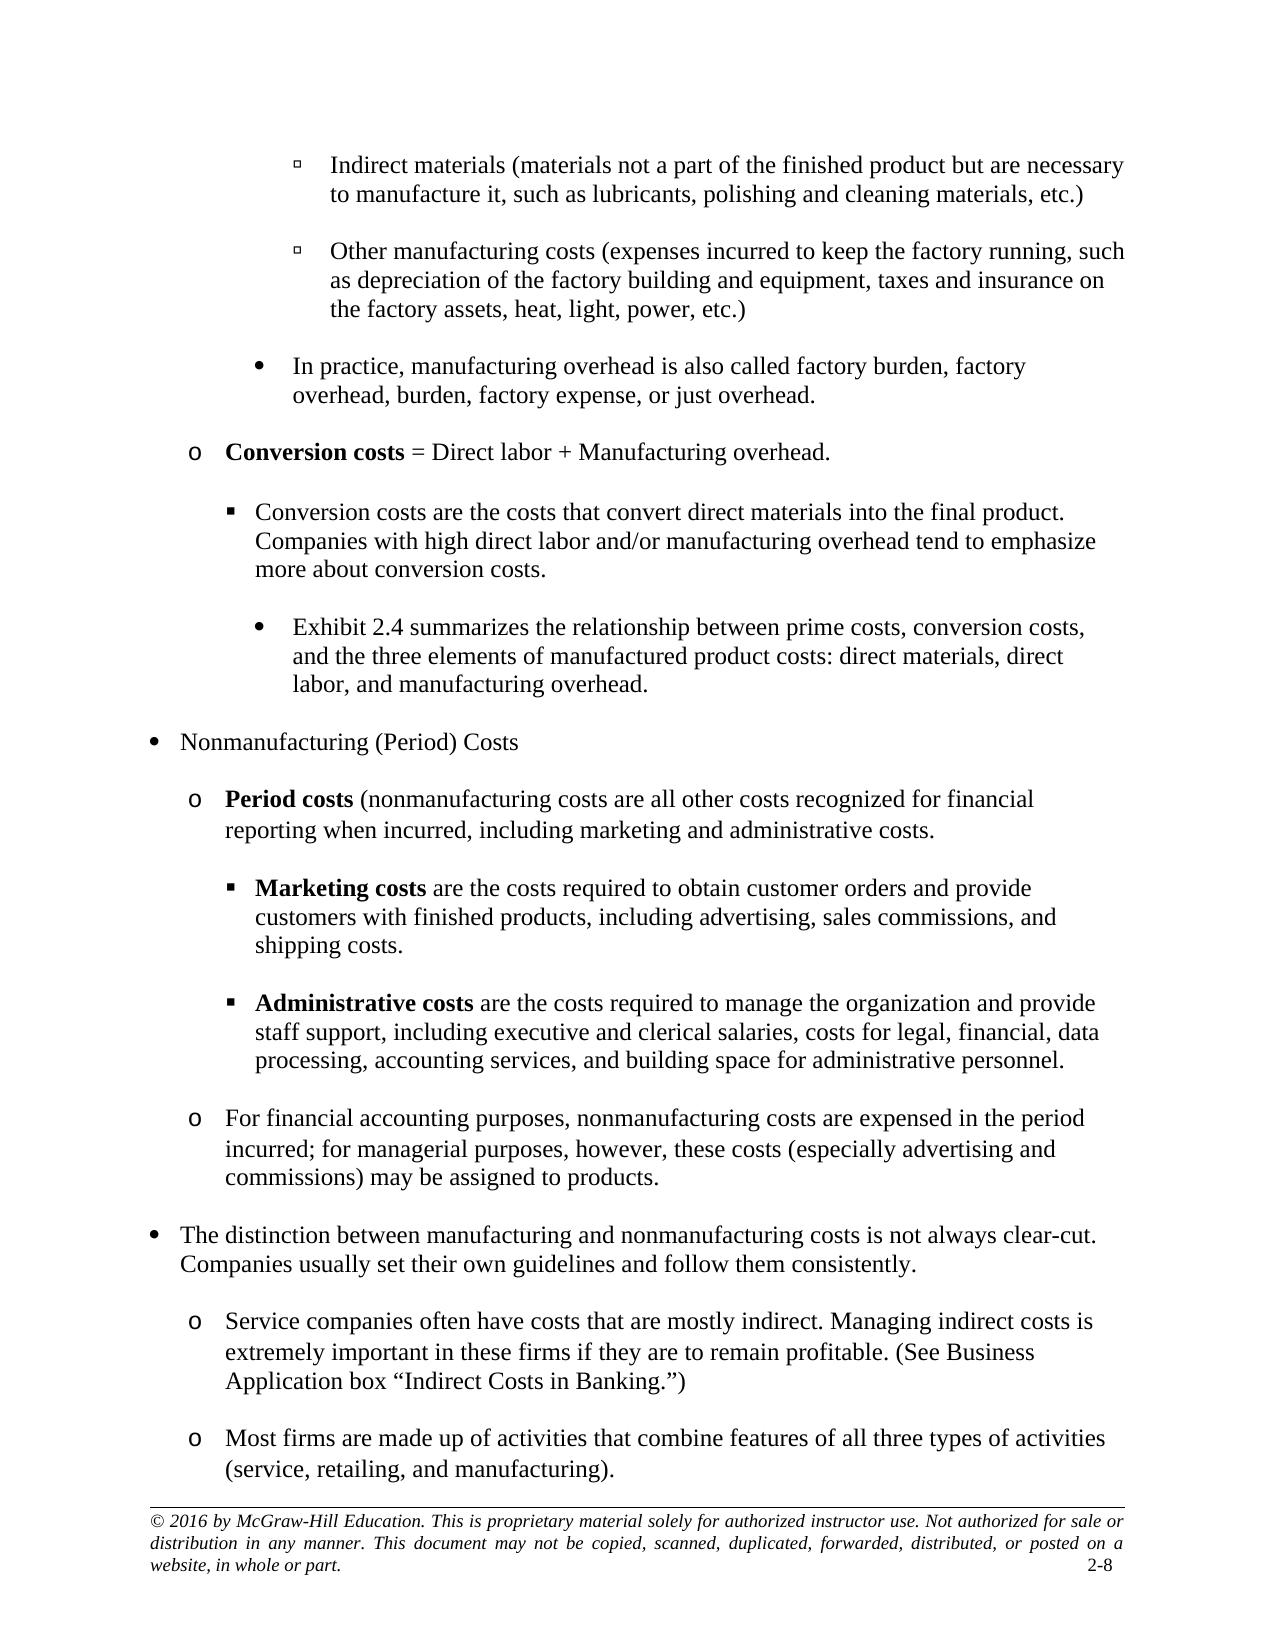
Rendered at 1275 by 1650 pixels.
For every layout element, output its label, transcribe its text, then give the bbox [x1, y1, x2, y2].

list Other manufacturing costs (expenses incurred to keep the factory running, such as depreciation of the factory building and equipment, taxes and insurance on the factory assets, heat, light, power, etc.) [292, 236, 1125, 322]
list Conversion costs = Direct labor + Manufacturing overhead. [187, 437, 1125, 468]
list The distinction between manufacturing and nonmanufacturing costs is not always clear-cut. Companies usually set their own guidelines and follow them consistently. [150, 1220, 1125, 1277]
list Marketing costs are the costs required to obtain customer orders and provide customers with finished products, including advertising, sales commissions, and shipping costs. [225, 873, 1125, 959]
list Period costs (nonmanufacturing costs are all other costs recognized for financial reporting when incurred, including marketing and administrative costs. [187, 784, 1125, 844]
list Most firms are made up of activities that combine features of all three types of activities (service, retailing, and manufacturing). [187, 1423, 1125, 1483]
list For financial accounting purposes, nonmanufacturing costs are expensed in the period incurred; for managerial purposes, however, these costs (especially advertising and commissions) may be assigned to products. [187, 1103, 1125, 1191]
list Indirect materials (materials not a part of the finished product but are necessary to manufacture it, such as lubricants, polishing and cleaning materials, etc.) [292, 150, 1125, 207]
list Service companies often have costs that are mostly indirect. Managing indirect costs is extremely important in these firms if they are to remain profitable. (See Business Application box “Indirect Costs in Banking.”) [187, 1306, 1125, 1394]
list Administrative costs are the costs required to manage the organization and provide staff support, including executive and clerical salaries, costs for legal, financial, data processing, accounting services, and building space for administrative personnel. [225, 988, 1125, 1074]
list In practice, manufacturing overhead is also called factory burden, factory overhead, burden, factory expense, or just overhead. [255, 351, 1125, 409]
list Nonmanufacturing (Period) Costs [150, 727, 1125, 756]
list Conversion costs are the costs that convert direct materials into the final product. Companies with high direct labor and/or manufacturing overhead tend to emphasize more about conversion costs. [225, 497, 1125, 583]
list Exhibit 2.4 summarizes the relationship between prime costs, conversion costs, and the three elements of manufactured product costs: direct materials, direct labor, and manufacturing overhead. [255, 612, 1125, 698]
